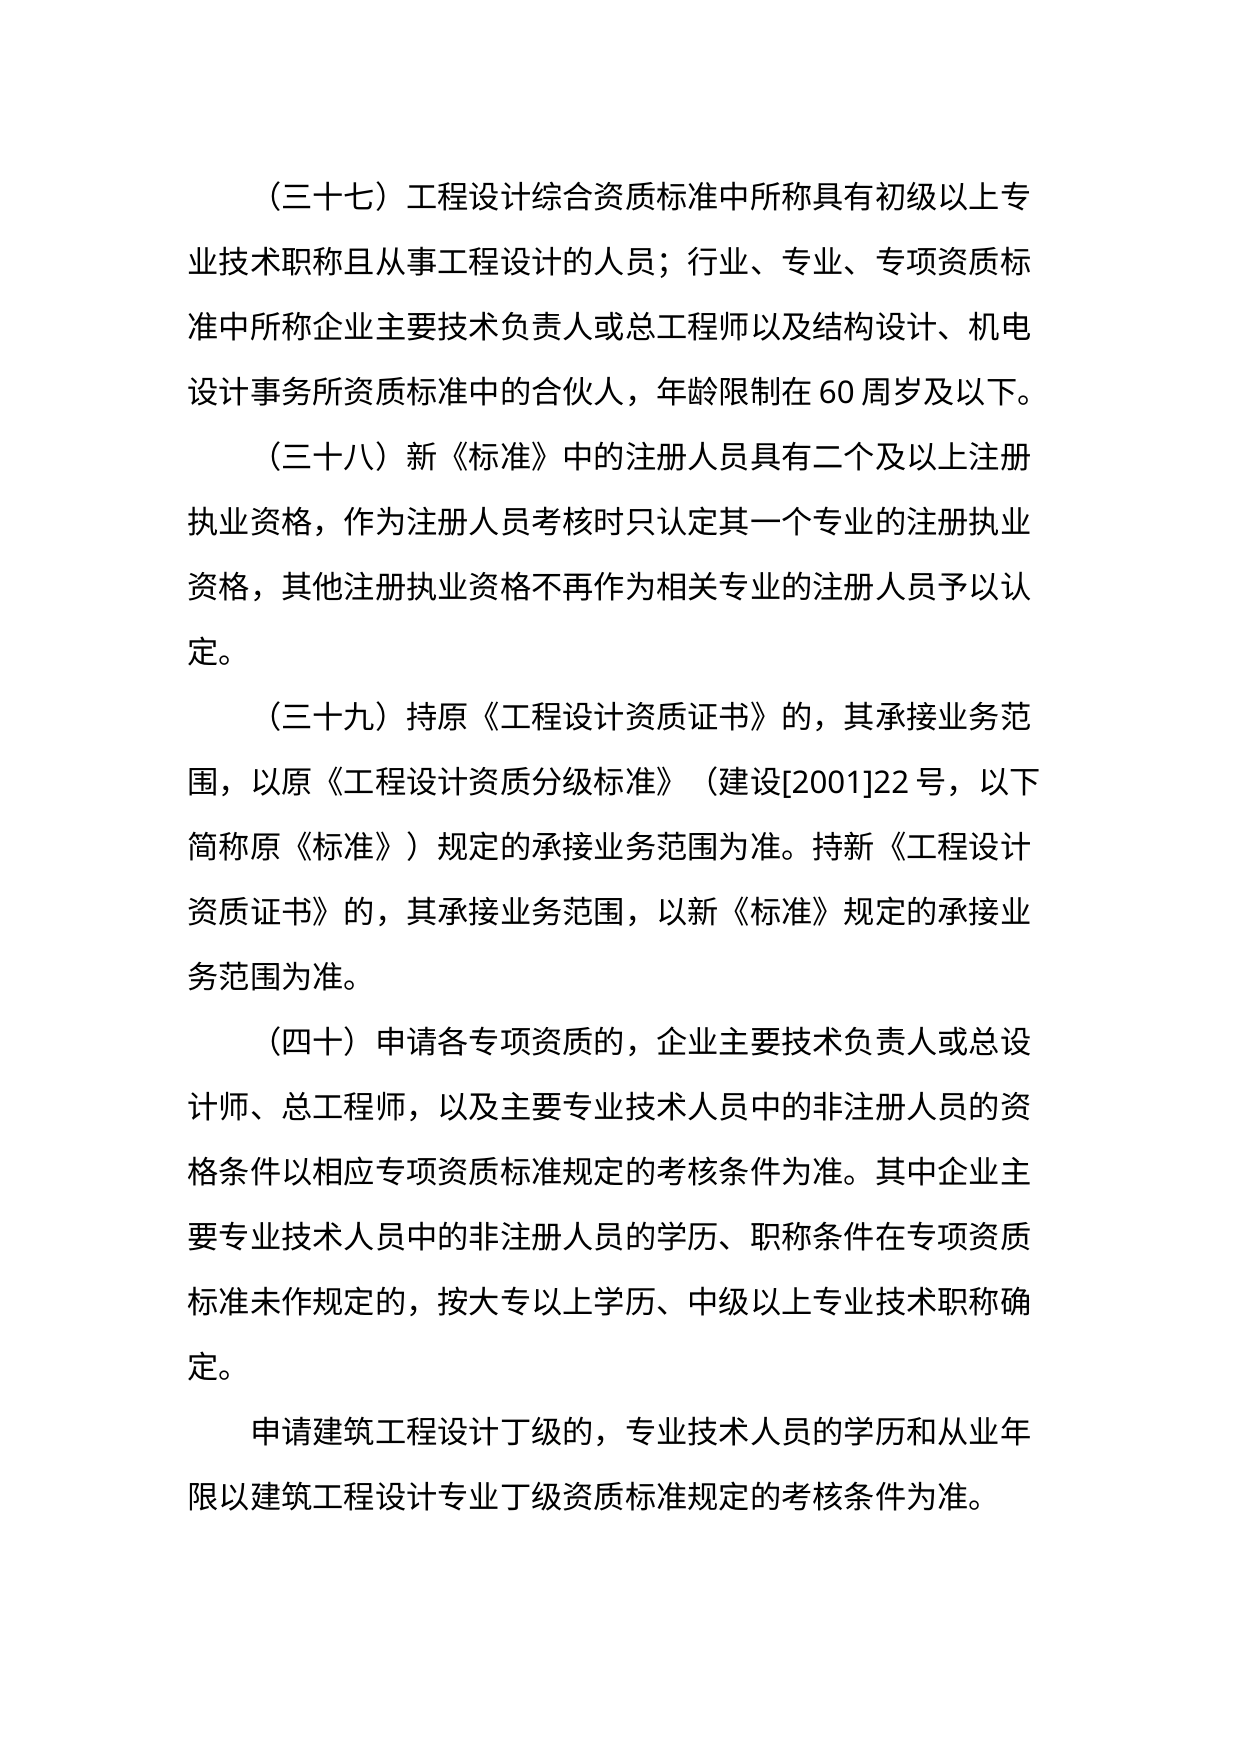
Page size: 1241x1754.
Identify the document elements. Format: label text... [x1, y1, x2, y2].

text （四十）申请各专项资质的，企业主要技术负责人或总设计师、总工程师，以及主要专业技术人员中的非注册人员的资格条件以相应专项资质标准规定的考核条件为准。其中企业主要专业技术人员中的非注册人员的学历、职称条件在专项资质标准未作规定的，按大专以上学历、中级以上专业技术职称确定。 [187, 1007, 1053, 1397]
text （三十七）工程设计综合资质标准中所称具有初级以上专业技术职称且从事工程设计的人员；行业、专业、专项资质标准中所称企业主要技术负责人或总工程师以及结构设计、机电设计事务所资质标准中的合伙人，年龄限制在60周岁及以下。 [187, 162, 1053, 422]
text （三十八）新《标准》中的注册人员具有二个及以上注册执业资格，作为注册人员考核时只认定其一个专业的注册执业资格，其他注册执业资格不再作为相关专业的注册人员予以认定。 [187, 422, 1053, 682]
text 申请建筑工程设计丁级的，专业技术人员的学历和从业年限以建筑工程设计专业丁级资质标准规定的考核条件为准。 [187, 1397, 1053, 1527]
text （三十九）持原《工程设计资质证书》的，其承接业务范围，以原《工程设计资质分级标准》（建设[2001]22号，以下简称原《标准》）规定的承接业务范围为准。持新《工程设计资质证书》的，其承接业务范围，以新《标准》规定的承接业务范围为准。 [187, 682, 1053, 1007]
